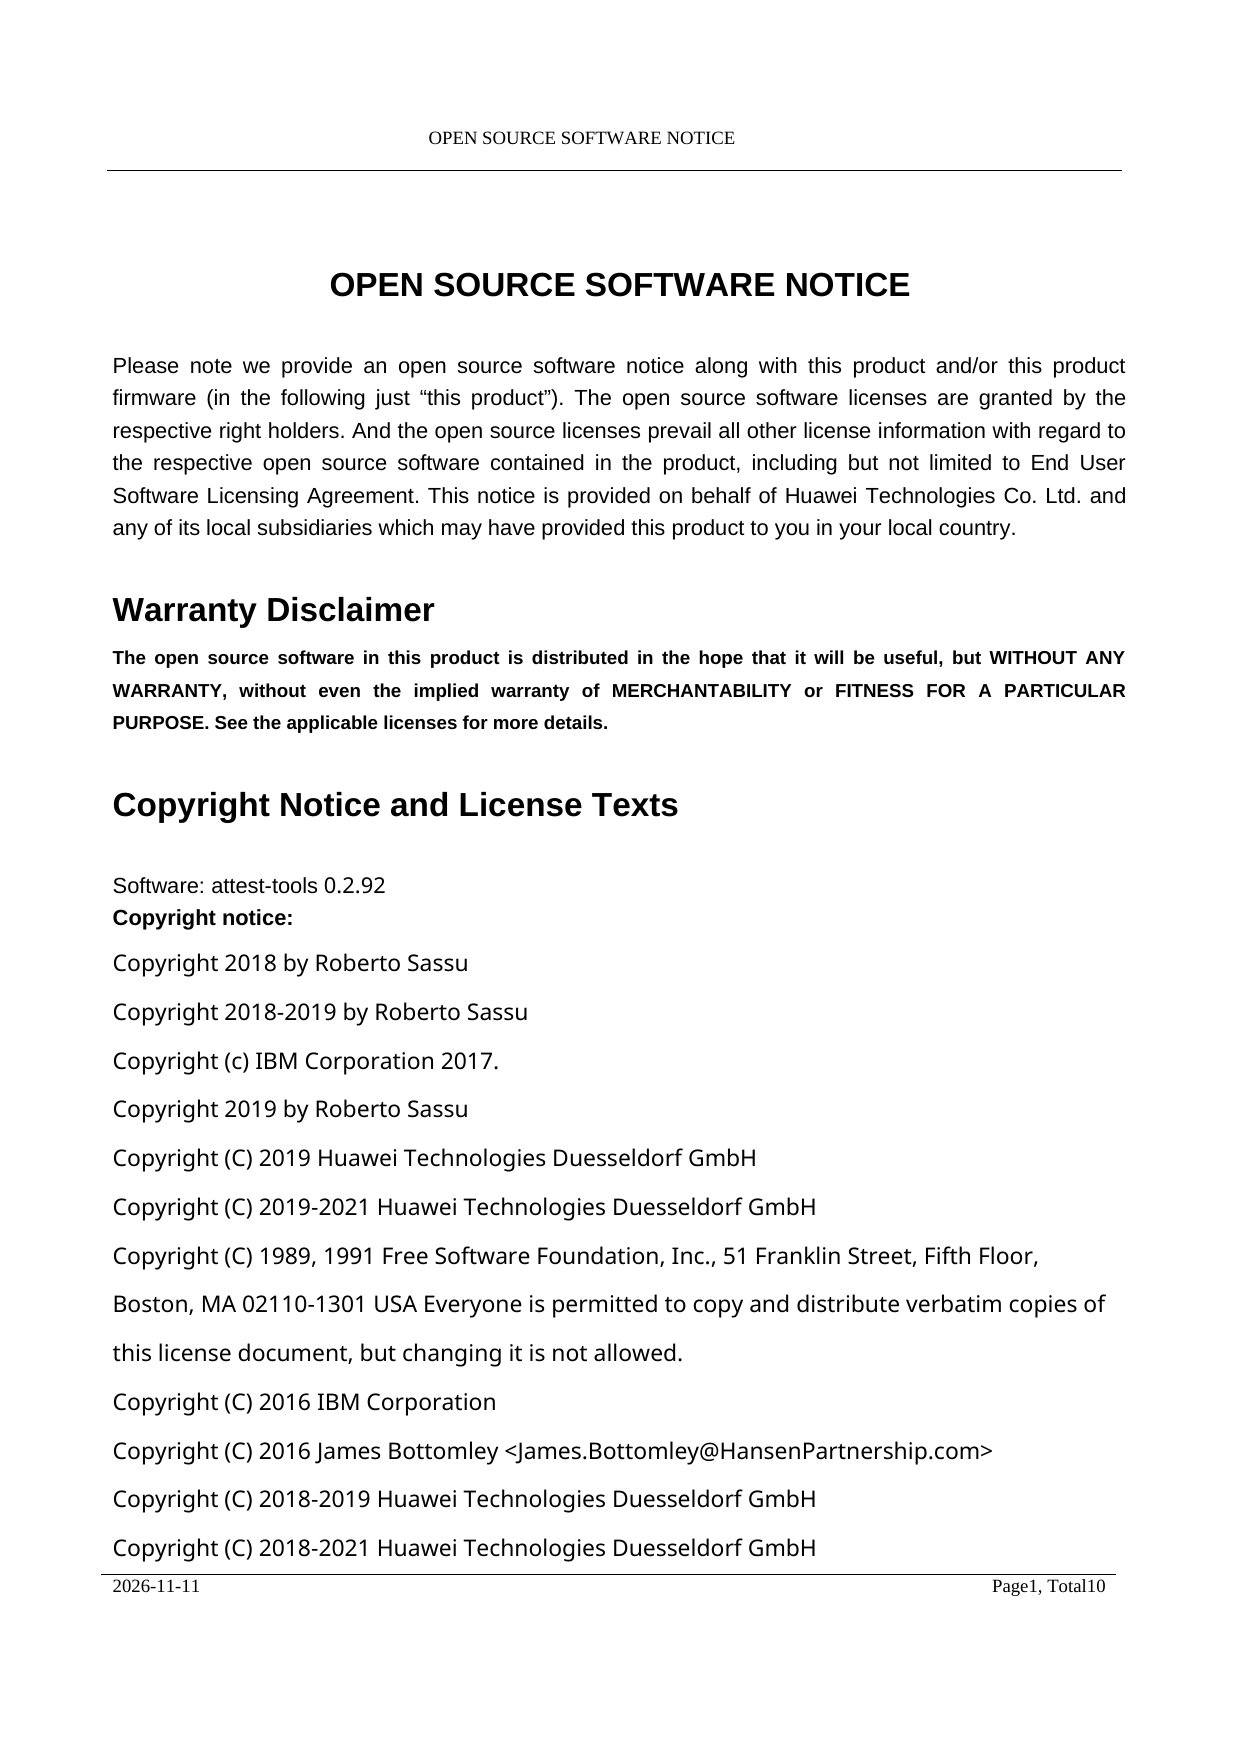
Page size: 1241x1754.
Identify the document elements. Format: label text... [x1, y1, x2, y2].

text The open source software in this product is distributed in the hope that it will be useful, but WITHOUT ANY WARRANTY, without even the implied warranty of MERCHANTABILITY or FITNESS FOR A PARTICULAR PURPOSE. See the applicable licenses for more details. [112, 641, 1128, 739]
text OPEN SOURCE SOFTWARE NOTICE [112, 251, 1128, 316]
text Copyright Notice and License Texts [112, 771, 1128, 836]
text Please note we provide an open source software notice along with this product and/or this product firmware (in the following just “this product”). The open source software licenses are granted by the respective right holders. And the open source licenses prevail all other license information with regard to the respective open source software contained in the product, including but not limited to End User Software Licensing Agreement. This notice is provided on behalf of Huawei Technologies Co. Ltd. and any of its local subsidiaries which may have provided this product to you in your local country. [112, 349, 1128, 544]
text Software: attest-tools 0.2.92 [112, 869, 1128, 901]
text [112, 947, 1128, 1564]
text Warranty Disclaimer [112, 576, 1128, 641]
text Copyright notice: [112, 901, 1128, 934]
